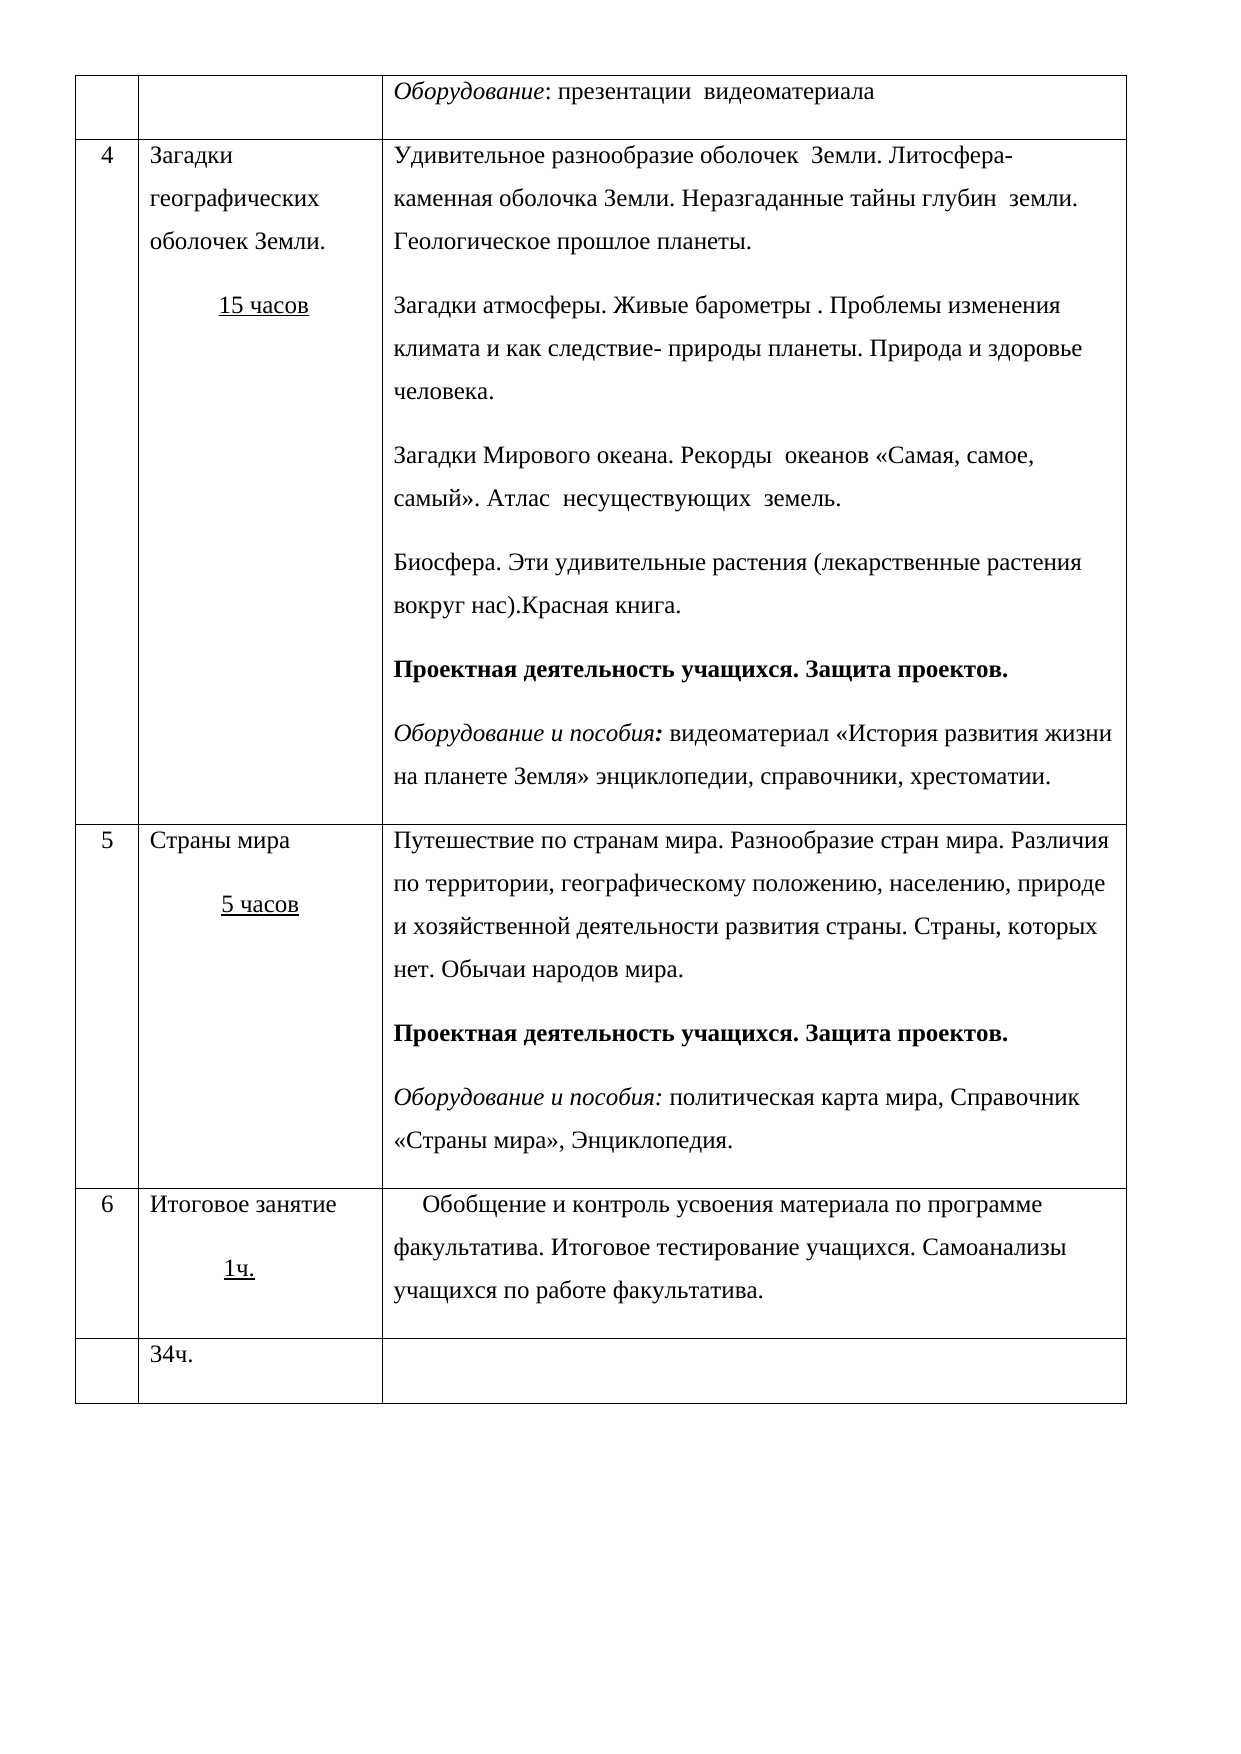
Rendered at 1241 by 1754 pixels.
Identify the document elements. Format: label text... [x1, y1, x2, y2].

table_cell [383, 76, 1126, 139]
table_cell 3 [76, 76, 138, 139]
table_cell Удивительное разнообразие оболочек Земли. Литосфера- каменная оболочка Земли. Неразгаданные тайны глубин земли. Геологическое прошлое планеты. Загадки атмосферы. Живые барометры . Проблемы изменения климата и как следствие- природы планеты. Природа и здоровье человека. Загадки Мирового океана. Рекорды океанов «Самая, самое, самый». Атлас несуществующих земель. Биосфера. Эти удивительные растения (лекарственные растения вокруг нас).Красная книга. Проектная деятельность учащихся. Защита проектов. Оборудование и пособия: видеоматериал «История развития жизни на планете Земля» энциклопедии, справочники, хрестоматии. [383, 140, 1126, 824]
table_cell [139, 76, 382, 139]
table_cell Обобщение и контроль усвоения материала по программе факультатива. Итоговое тестирование учащихся. Самоанализы учащихся по работе факультатива. [383, 1189, 1126, 1338]
table_cell 6 [76, 1189, 138, 1338]
table_cell [383, 1339, 1126, 1403]
table_cell 5 [76, 825, 138, 1188]
table_cell Путешествие по странам мира. Разнообразие стран мира. Различия по территории, географическому положению, населению, природе и хозяйственной деятельности развития страны. Страны, которых нет. Обычаи народов мира. Проектная деятельность учащихся. Защита проектов. Оборудование и пособия: политическая карта мира, Справочник «Страны мира», Энциклопедия. [383, 825, 1126, 1188]
table_cell [76, 1339, 138, 1403]
table_cell Загадки географических оболочек Земли. 15 часов [139, 140, 382, 824]
table_cell Страны мира 5 часов [139, 825, 382, 1188]
table_cell Итоговое занятие 1ч. [139, 1189, 382, 1338]
table_cell 4 [76, 140, 138, 824]
table_cell 34ч. [139, 1339, 382, 1403]
